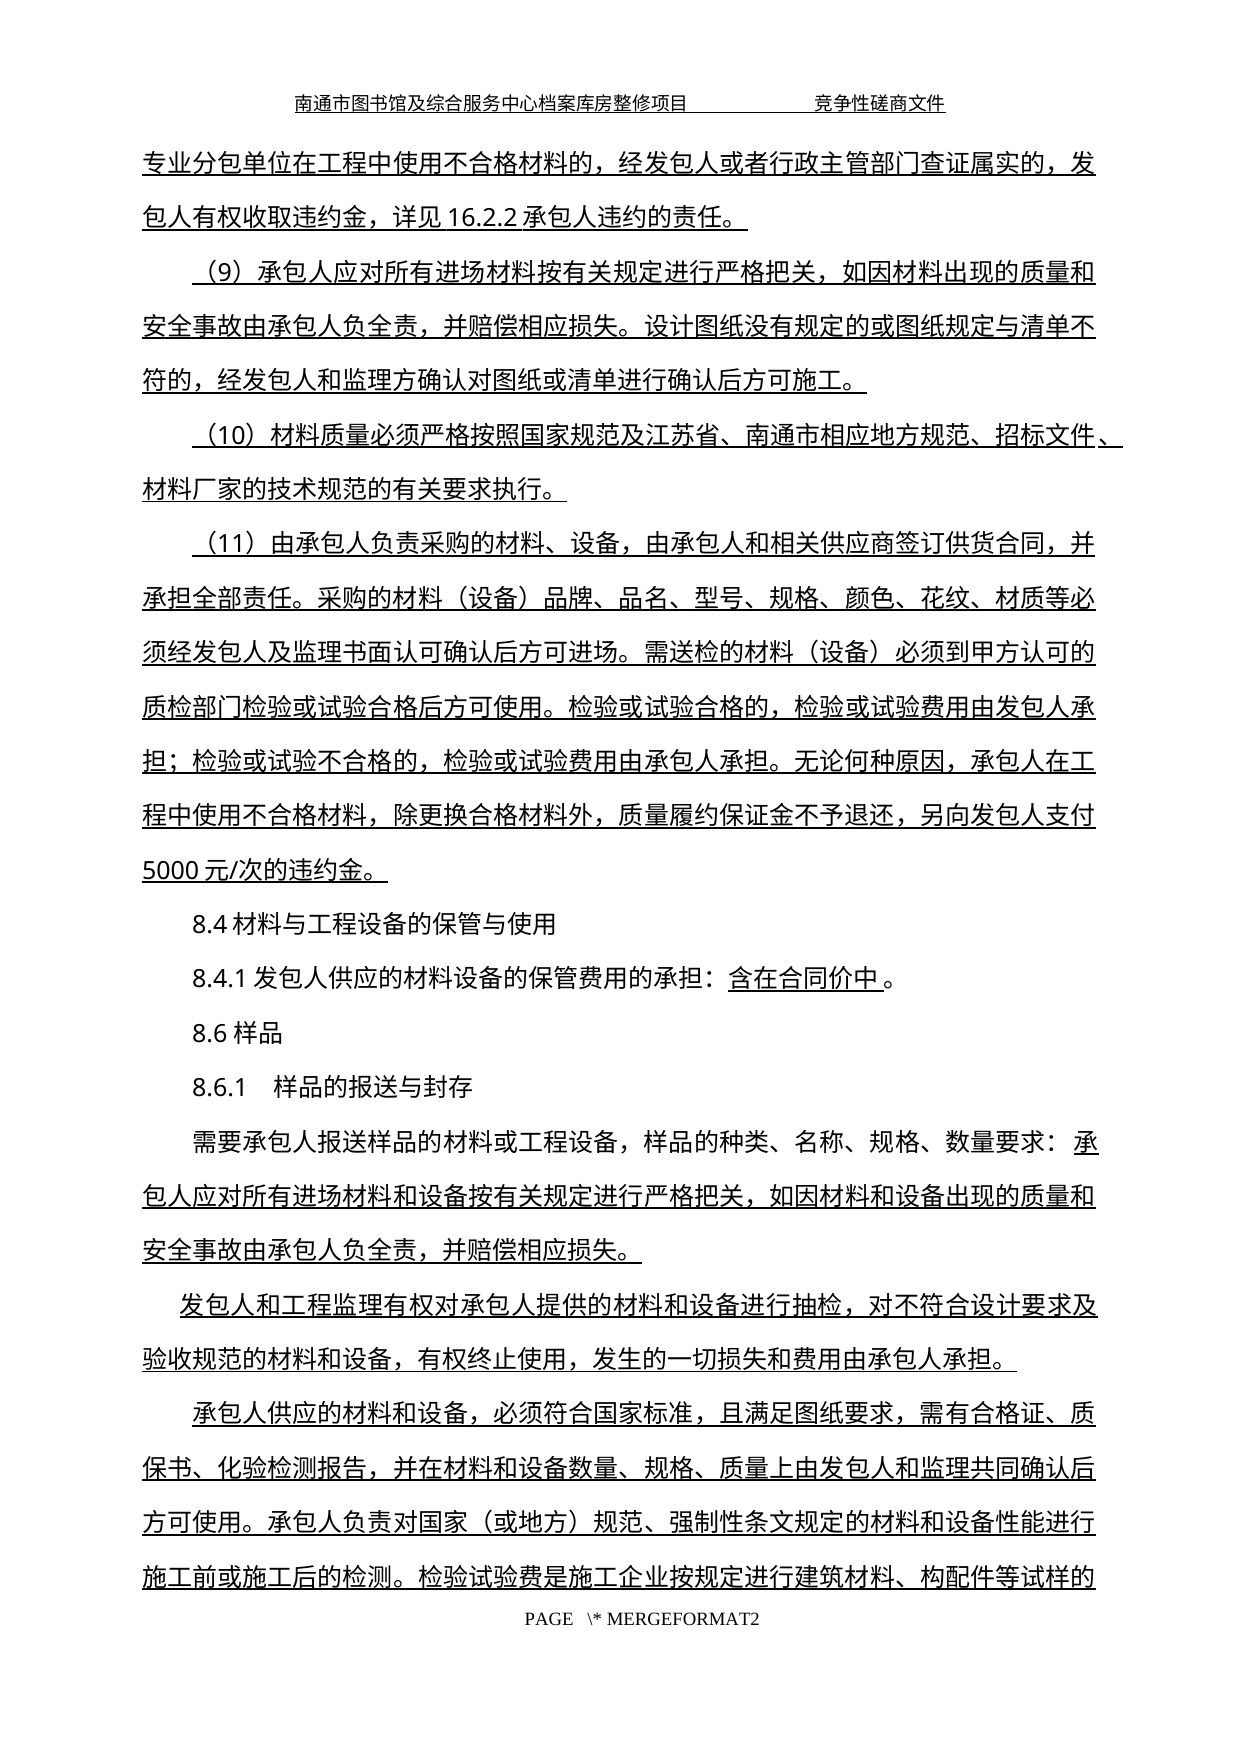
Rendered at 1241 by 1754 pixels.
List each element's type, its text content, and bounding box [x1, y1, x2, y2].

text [142, 1394, 1098, 1593]
text （11）由承包人负责采购的材料、设备，由承包人和相关供应商签订供货合同，并承担全部责任。采购的材料（设备）品牌、品名、型号、规格、颜色、花纹、材质等必须经发包人及监理书面认可确认后方可进场。需送检的材料（设备）必须到甲方认可的质检部门检验或试验合格后方可使用。检验或试验合格的，检验或试验费用由发包人承担；检验或试验不合格的，检验或试验费用由承包人承担。无论何种原因，承包人在工程中使用不合格材料，除更换合格材料外，质量履约保证金不予退还，另向发包人支付5000元/次的违约金。 [142, 524, 1098, 886]
text （10）材料质量必须严格按照国家规范及江苏省、南通市相应地方规范、招标文件、材料厂家的技术规范的有关要求执行。 [142, 415, 1098, 506]
text 8.6 样品 [142, 1013, 1098, 1049]
text 8.4材料与工程设备的保管与使用 [142, 904, 1098, 941]
text 需要承包人报送样品的材料或工程设备，样品的种类、名称、规格、数量要求：承包人应对所有进场材料和设备按有关规定进行严格把关，如因材料和设备出现的质量和安全事故由承包人负全责，并赔偿相应损失。 [142, 1122, 1098, 1267]
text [142, 143, 1098, 234]
text 8.4.1发包人供应的材料设备的保管费用的承担：含在合同价中 。 [142, 959, 1098, 995]
text （9）承包人应对所有进场材料按有关规定进行严格把关，如因材料出现的质量和安全事故由承包人负全责，并赔偿相应损失。设计图纸没有规定的或图纸规定与清单不符的，经发包人和监理方确认对图纸或清单进行确认后方可施工。 [142, 252, 1098, 397]
text 8.6.1 样品的报送与封存 [142, 1068, 1098, 1104]
text 发包人和工程监理有权对承包人提供的材料和设备进行抽检，对不符合设计要求及验收规范的材料和设备，有权终止使用，发生的一切损失和费用由承包人承担。 [142, 1285, 1098, 1376]
